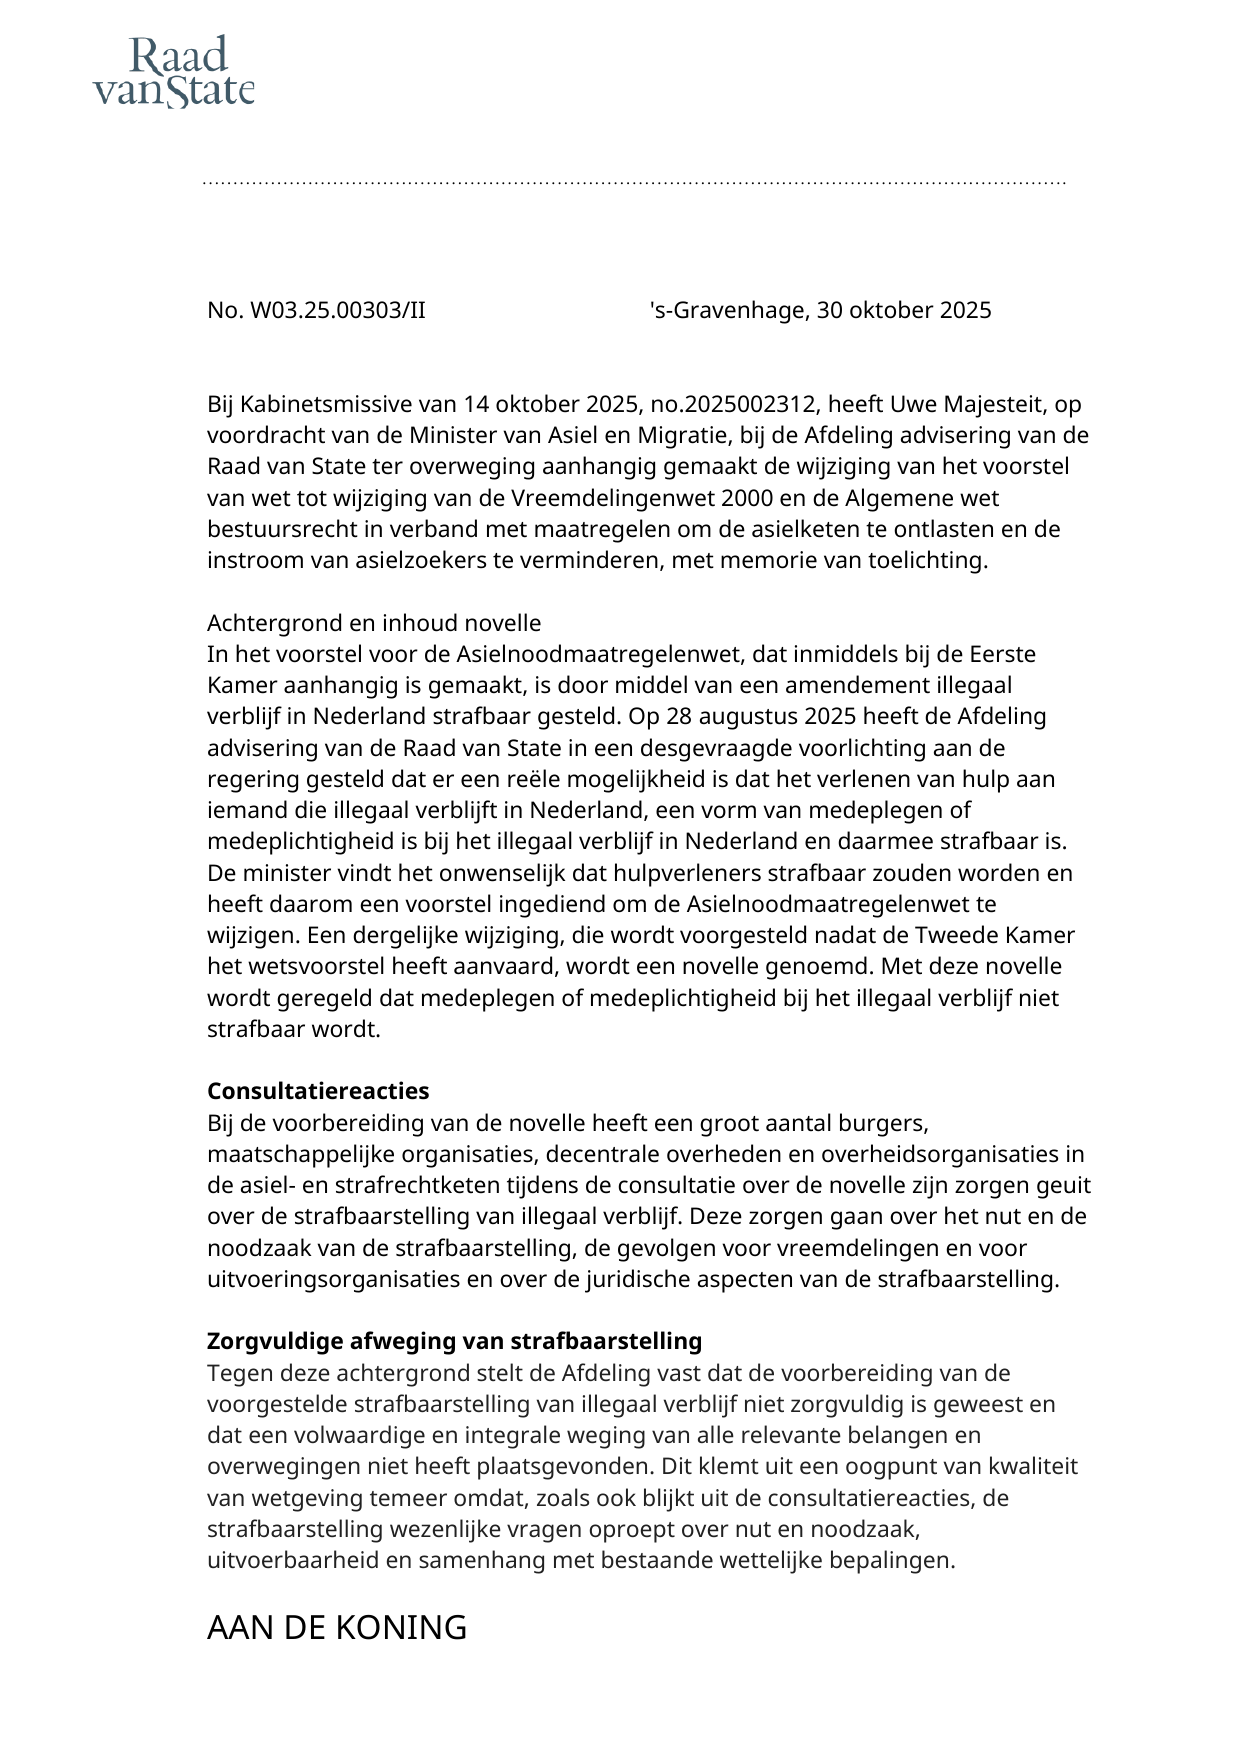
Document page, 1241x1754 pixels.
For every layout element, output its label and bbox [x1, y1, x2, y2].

picture [91, 33, 254, 109]
